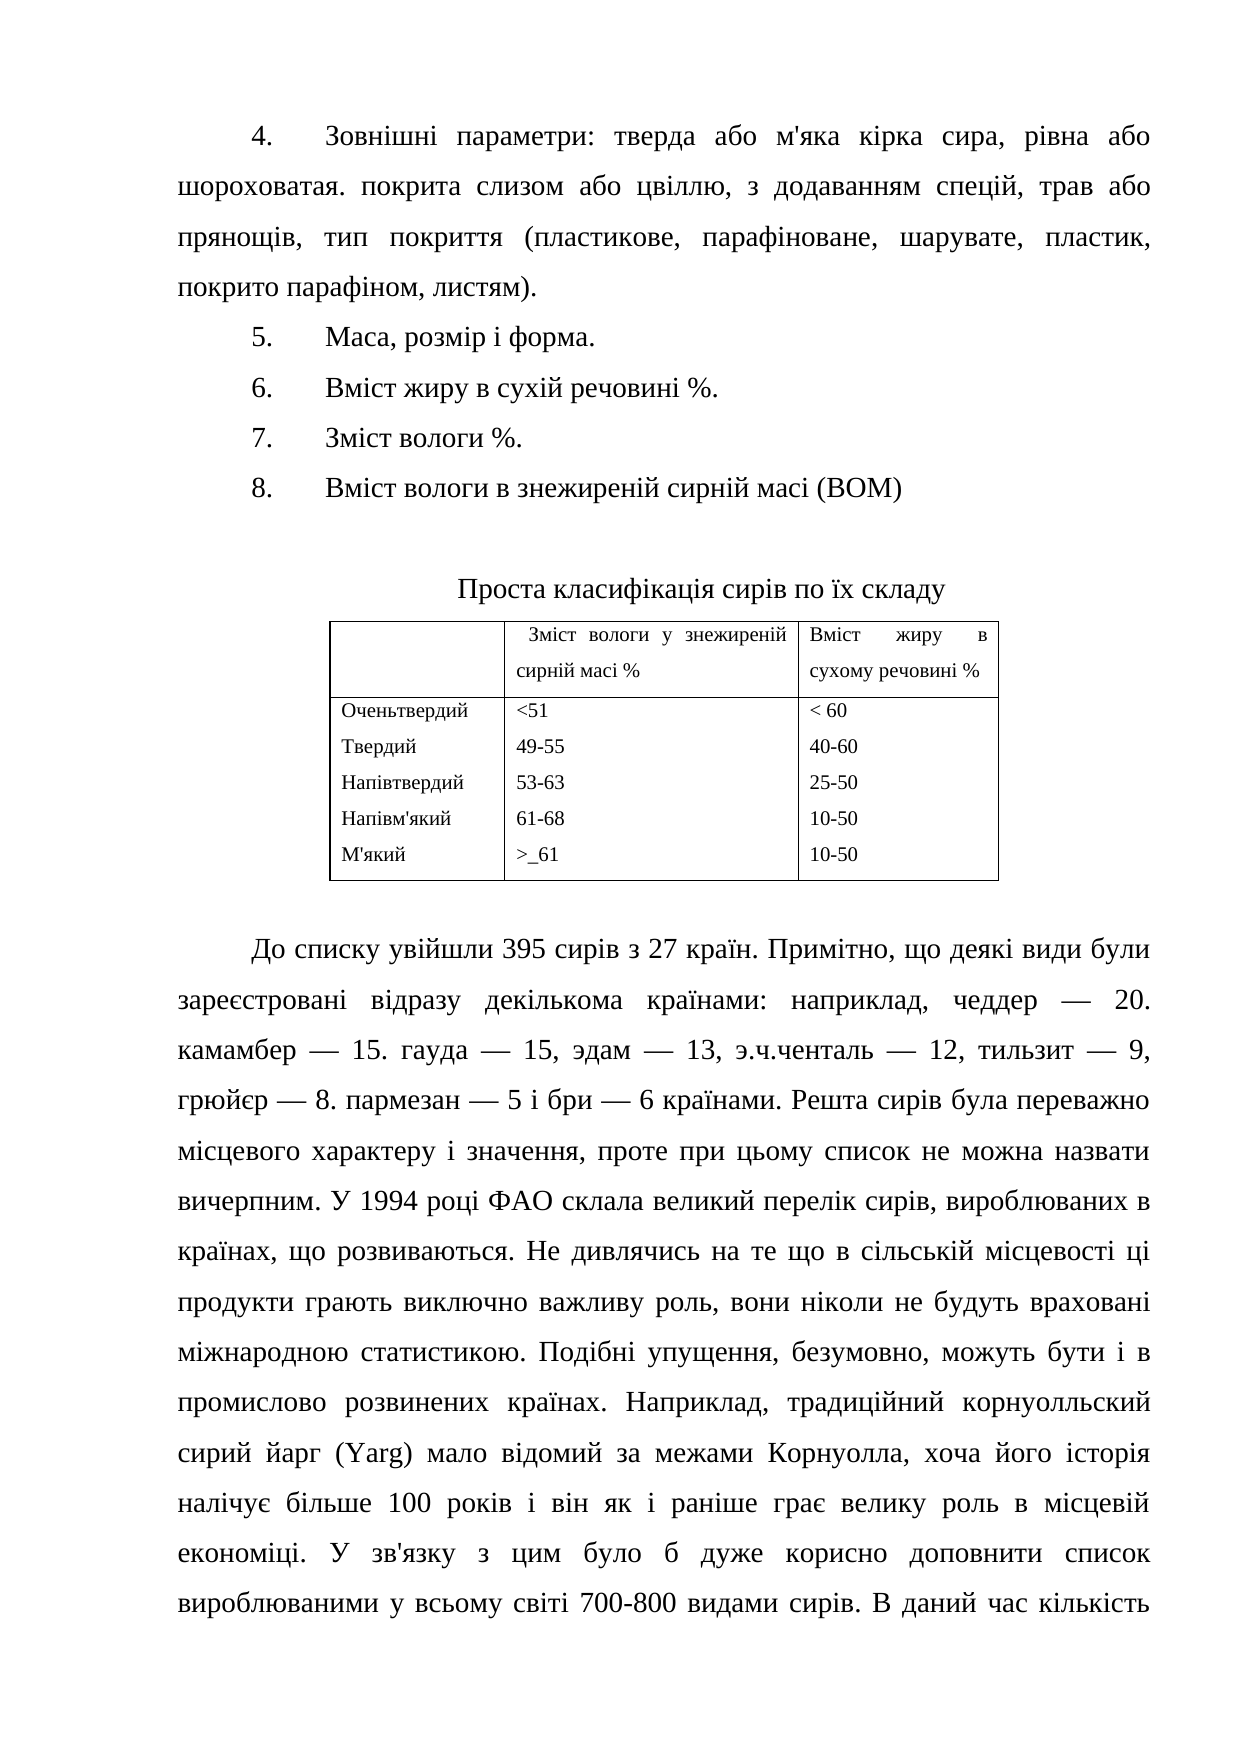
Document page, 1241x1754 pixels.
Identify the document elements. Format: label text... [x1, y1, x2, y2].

list Зміст вологи %. [177, 420, 1152, 453]
table_header Вміст жиру в сухому речовині % [799, 622, 998, 697]
table_header Зміст вологи у знежиреній сирній масі % [505, 622, 798, 697]
list Вміст вологи в знежиреній сирній масі (ВОМ) [177, 470, 1152, 504]
table_cell <51 49-55 53-63 61-68 >_61 [505, 698, 798, 880]
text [177, 932, 1152, 1619]
list Вміст жиру в сухій речовині %. [177, 370, 1152, 403]
list Маса, розмір і форма. [177, 319, 1152, 353]
table_cell < 60 40-60 25-50 10-50 10-50 [799, 698, 998, 880]
list Зовнішні параметри: тверда або м'яка кірка сира, рівна або шороховатая. покрита слизом або цвіллю, з додаванням спецій, трав або прянощів, тип покриття (пластикове, парафіноване, шарувате, пластик, покрито парафіном, листям). [177, 118, 1152, 303]
text Проста класифікація сирів по їх складу [177, 571, 1152, 604]
table_cell Оченьтвердий Твердий Напівтвердий Напівм'який М'який [331, 698, 504, 880]
table_header [331, 622, 504, 697]
